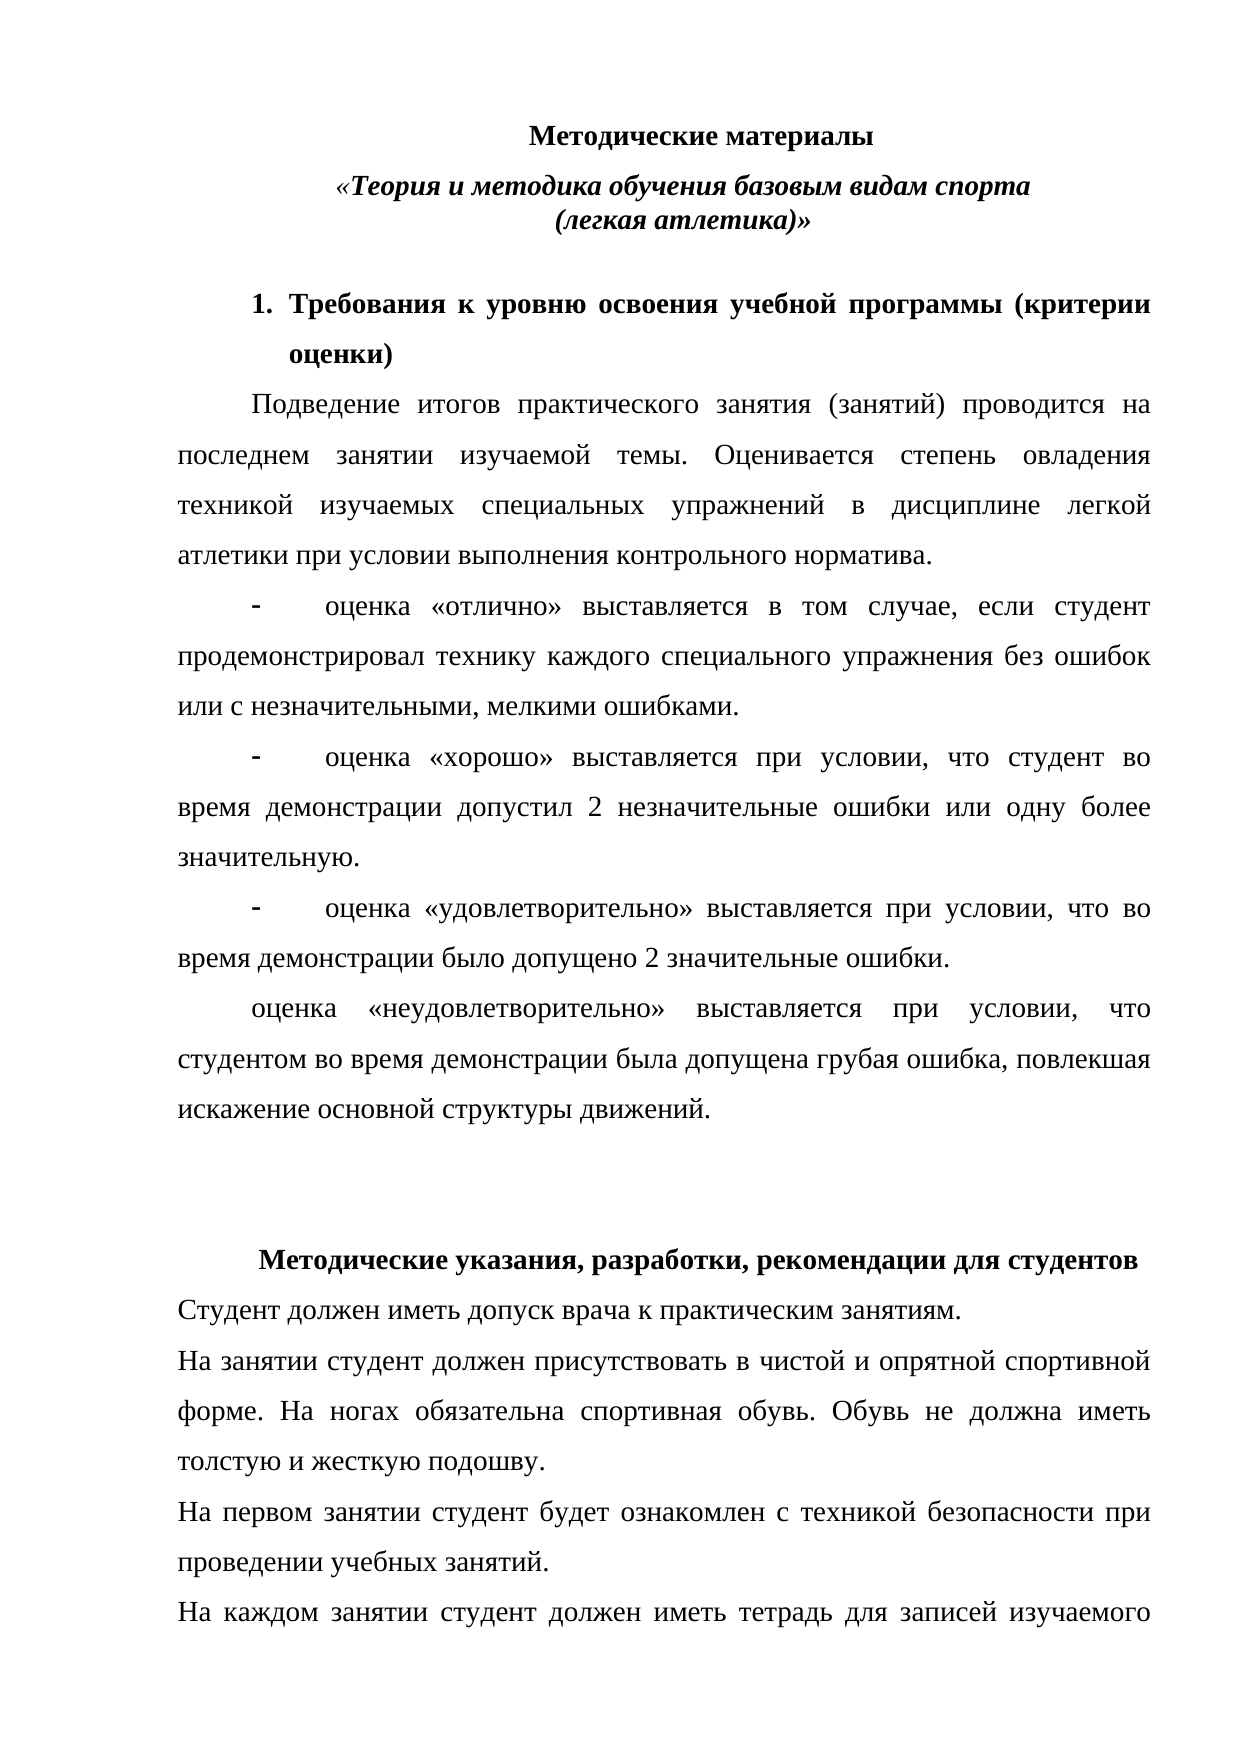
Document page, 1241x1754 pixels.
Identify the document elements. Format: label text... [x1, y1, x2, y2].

text На первом занятии студент будет ознакомлен с техникой безопасности при проведении учебных занятий. [177, 1494, 1152, 1577]
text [177, 1594, 1152, 1628]
text Студент должен иметь допуск врача к практическим занятиям. [177, 1292, 1152, 1326]
text оценка «неудовлетворительно» выставляется при условии, что студентом во время демонстрации была допущена грубая ошибка, повлекшая искажение основной структуры движений. [177, 991, 1152, 1125]
list оценка «хорошо» выставляется при условии, что студент во время демонстрации допустил 2 незначительные ошибки или одну более значительную. [177, 739, 1152, 873]
text На занятии студент должен присутствовать в чистой и опрятной спортивной форме. На ногах обязательна спортивная обувь. Обувь не должна иметь толстую и жесткую подошву. [177, 1343, 1152, 1477]
text Подведение итогов практического занятия (занятий) проводится на последнем занятии изучаемой темы. Оценивается степень овладения техникой изучаемых специальных упражнений в дисциплине легкой атлетики при условии выполнения контрольного норматива. [177, 386, 1152, 571]
list оценка «отлично» выставляется в том случае, если студент продемонстрировал технику каждого специального упражнения без ошибок или с незначительными, мелкими ошибками. [177, 588, 1152, 722]
list оценка «удовлетворительно» выставляется при условии, что во время демонстрации было допущено 2 значительные ошибки. [177, 890, 1152, 974]
text Методические материалы [177, 118, 1152, 152]
text «Теория и методика обучения базовым видам спорта [215, 168, 1152, 202]
text (легкая атлетика)» [215, 202, 1152, 236]
text Методические указания, разработки, рекомендации для студентов [177, 1242, 1152, 1276]
list Требования к уровню освоения учебной программы (критерии оценки) [251, 286, 1152, 370]
